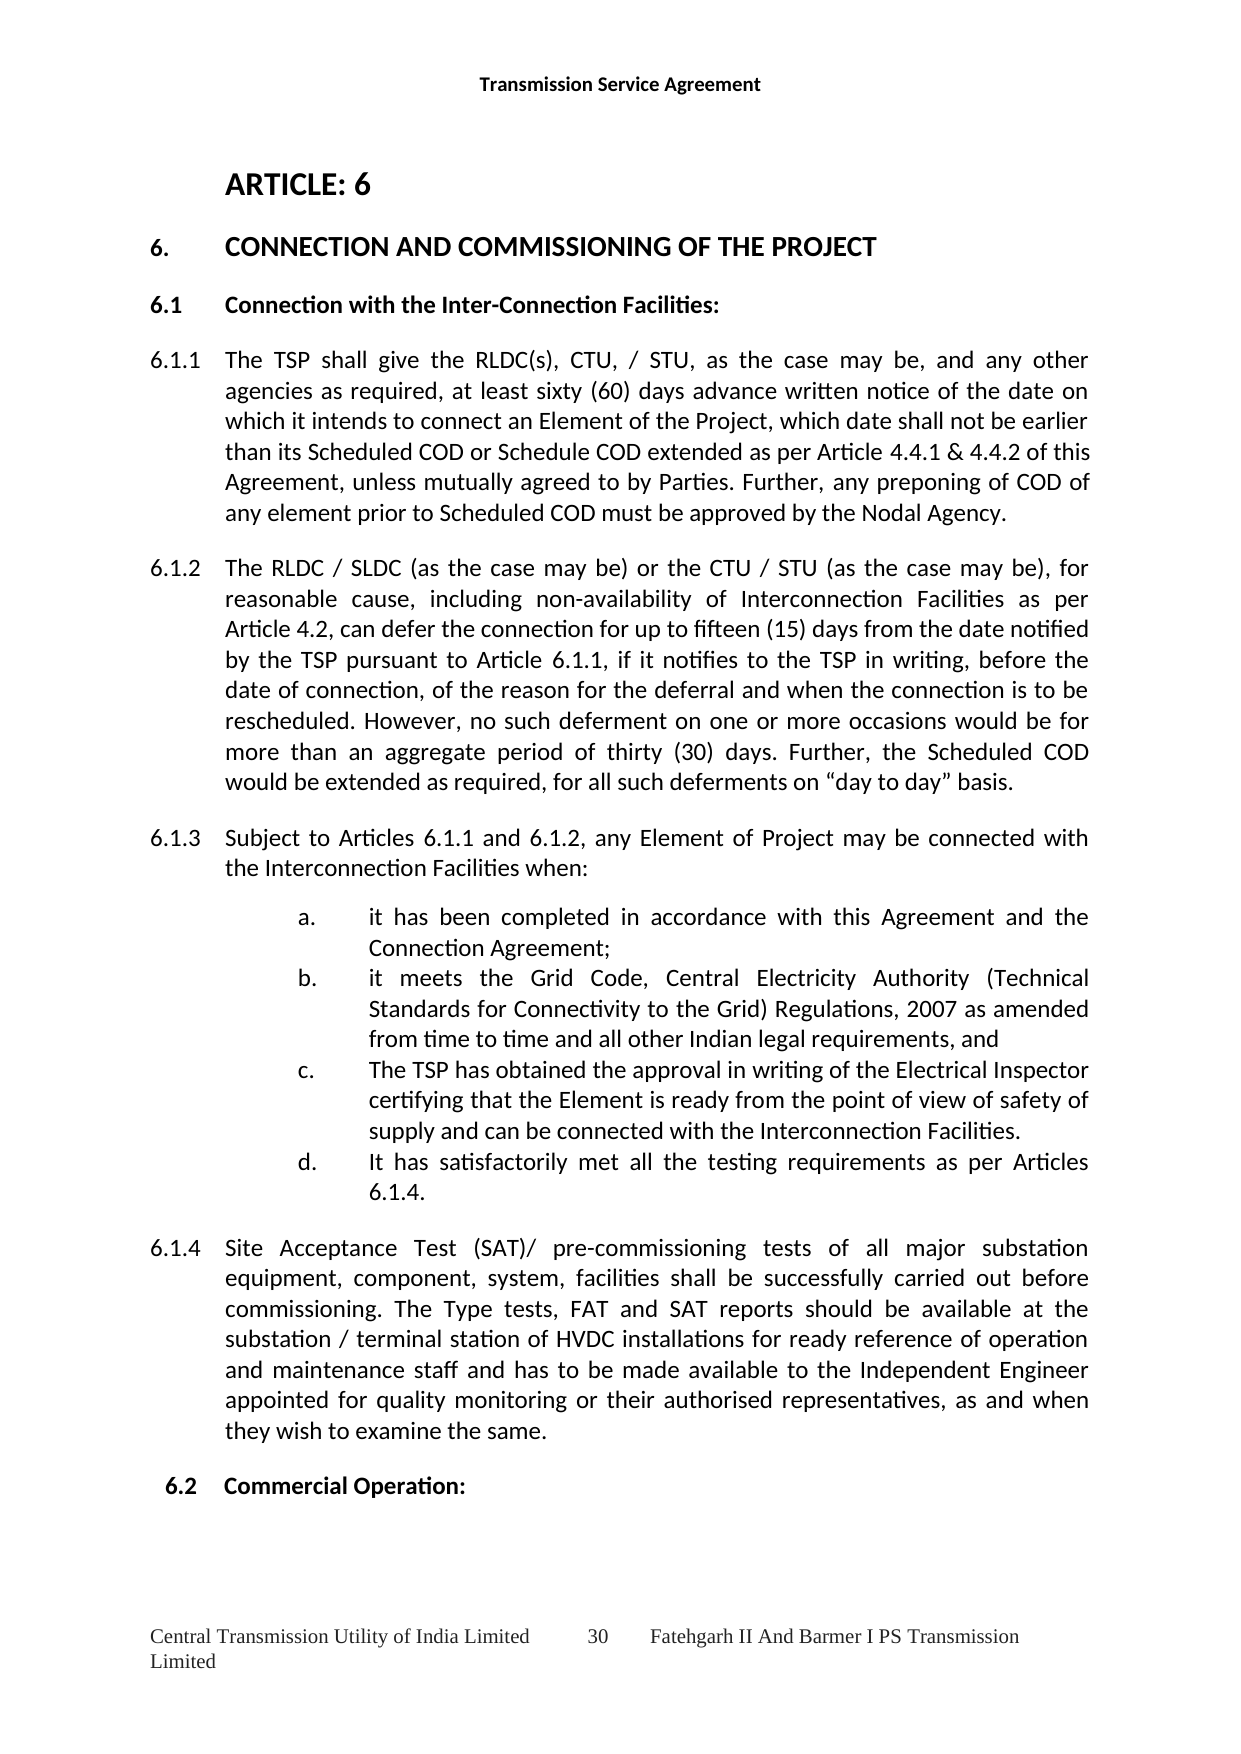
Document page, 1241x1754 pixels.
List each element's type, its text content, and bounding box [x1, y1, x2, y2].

list It has satisfactorily met all the testing requirements as per Articles 6.1.4. [298, 1146, 1090, 1207]
subtitle Commercial Operation: [165, 1470, 1090, 1501]
subtitle The TSP shall give the RLDC(s), CTU, / STU, as the case may be, and any other agencies as required, at least sixty (60) days advance written notice of the date on which it intends to connect an Element of the Project, which date shall not be earlier than its Scheduled COD or Schedule COD extended as per Article 4.4.1 & 4.4.2 of this Agreement, unless mutually agreed to by Parties. Further, any preponing of COD of any element prior to Scheduled COD must be approved by the Nodal Agency. [150, 344, 1090, 527]
subtitle Connection with the Inter-Connection Facilities: [150, 289, 1090, 319]
subtitle The RLDC / SLDC (as the case may be) or the CTU / STU (as the case may be), for reasonable cause, including non-availability of Interconnection Facilities as per Article 4.2, can defer the connection for up to fifteen (15) days from the date notified by the TSP pursuant to Article 6.1.1, if it notifies to the TSP in writing, before the date of connection, of the reason for the deferral and when the connection is to be rescheduled. However, no such deferment on one or more occasions would be for more than an aggregate period of thirty (30) days. Further, the Scheduled COD would be extended as required, for all such deferments on “day to day” basis. [150, 552, 1090, 797]
list it has been completed in accordance with this Agreement and the Connection Agreement; [298, 901, 1090, 962]
list The TSP has obtained the approval in writing of the Electrical Inspector certifying that the Element is ready from the point of view of safety of supply and can be connected with the Interconnection Facilities. [298, 1054, 1090, 1146]
list CONNECTION AND COMMISSIONING OF THE PROJECT [150, 228, 1090, 264]
list it meets the Grid Code, Central Electricity Authority (Technical Standards for Connectivity to the Grid) Regulations, 2007 as amended from time to time and all other Indian legal requirements, and [298, 962, 1090, 1054]
text ARTICLE: 6 [225, 162, 1090, 203]
subtitle Site Acceptance Test (SAT)/ pre-commissioning tests of all major substation equipment, component, system, facilities shall be successfully carried out before commissioning. The Type tests, FAT and SAT reports should be available at the substation / terminal station of HVDC installations for ready reference of operation and maintenance staff and has to be made available to the Independent Engineer appointed for quality monitoring or their authorised representatives, as and when they wish to examine the same. [150, 1232, 1090, 1445]
subtitle Subject to Articles 6.1.1 and 6.1.2, any Element of Project may be connected with the Interconnection Facilities when: [150, 822, 1090, 883]
